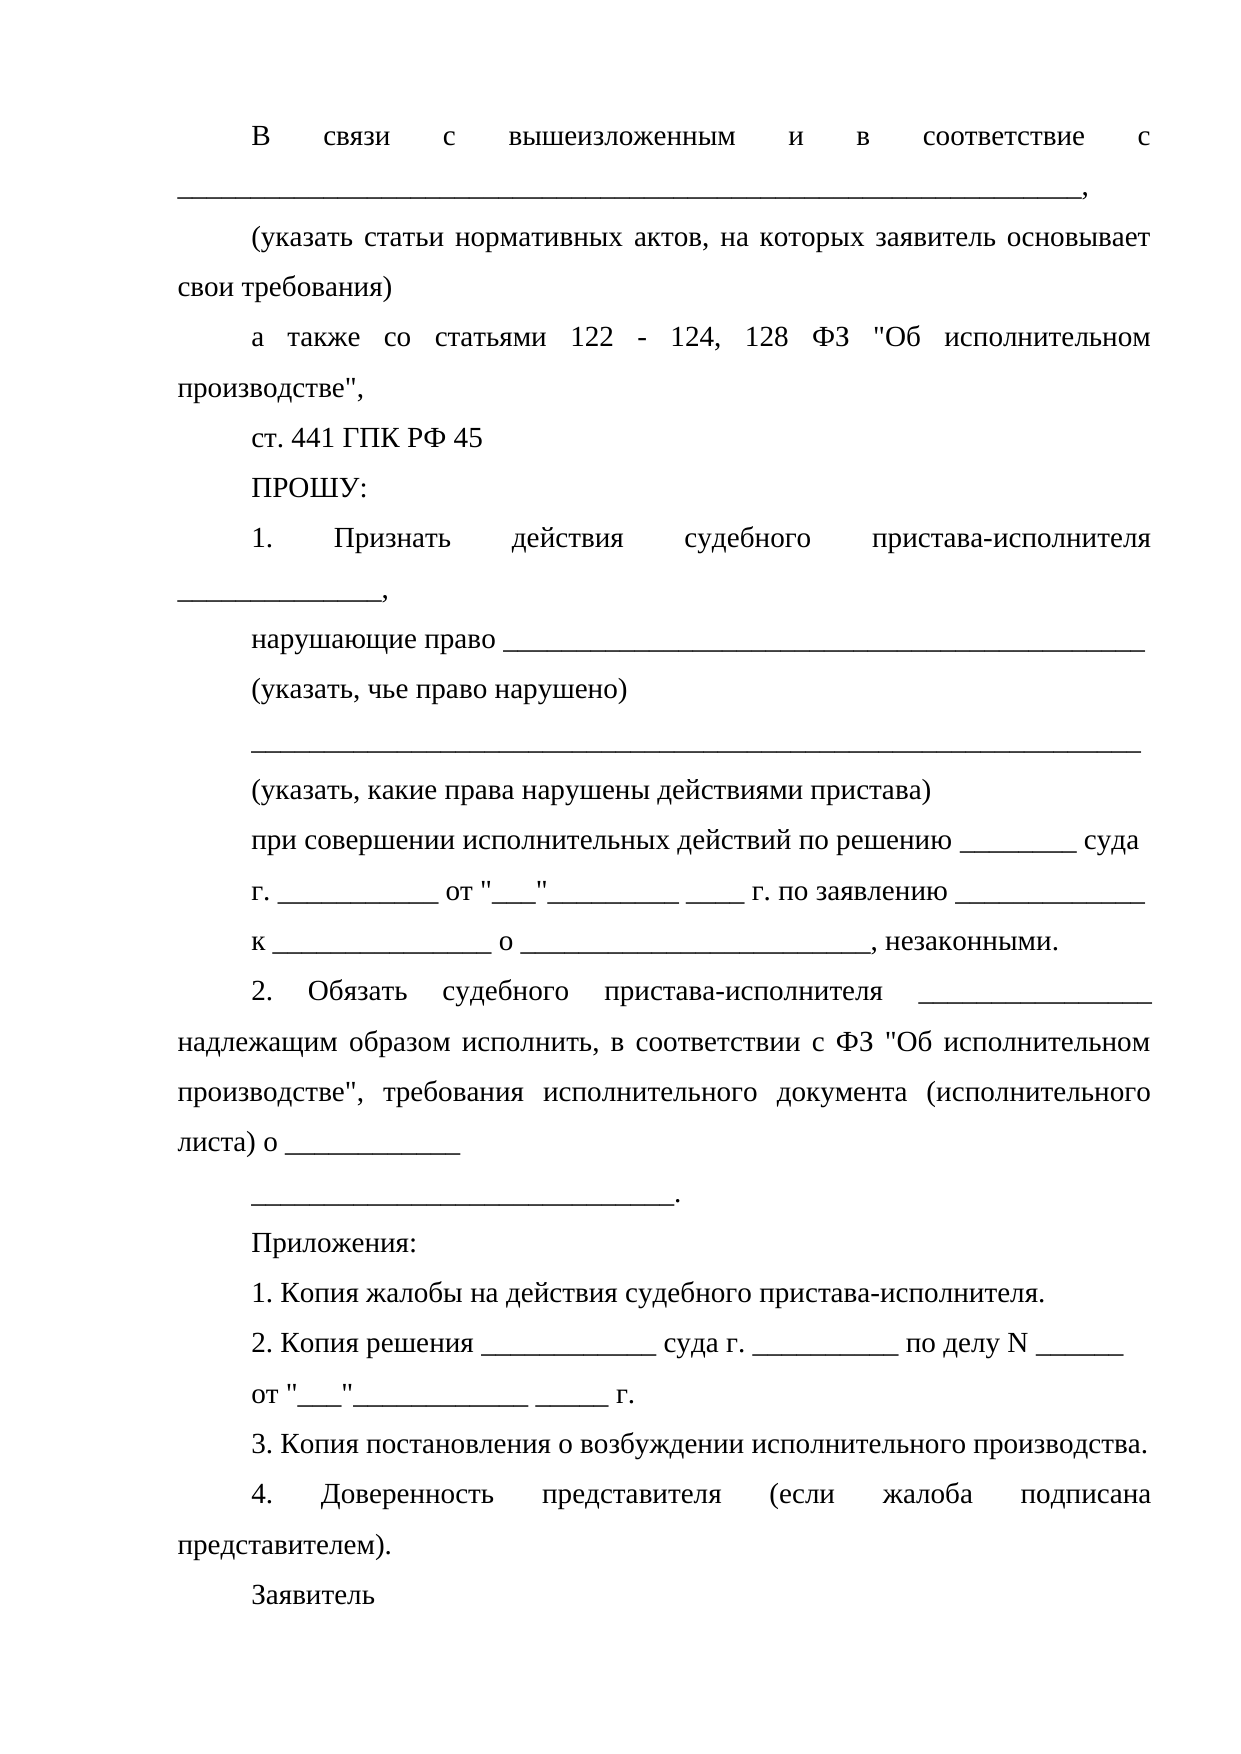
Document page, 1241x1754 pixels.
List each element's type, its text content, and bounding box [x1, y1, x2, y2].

text г. ___________ от "___"_________ ____ г. по заявлению _____________ [177, 873, 1152, 906]
text ст. 441 ГПК РФ 45 [177, 420, 1152, 453]
text (указать статьи нормативных актов, на которых заявитель основывает свои требования) [177, 219, 1152, 303]
text при совершении исполнительных действий по решению ________ суда [177, 822, 1152, 856]
text 1. Копия жалобы на действия судебного пристава-исполнителя. [177, 1275, 1152, 1309]
text 2. Обязать судебного пристава-исполнителя ________________ надлежащим образом исполнить, в соответствии с ФЗ "Об исполнительном производстве", требования исполнительного документа (исполнительного листа) о ____________ [177, 973, 1152, 1158]
text _____________________________________________________________ [177, 722, 1152, 755]
text (указать, какие права нарушены действиями пристава) [177, 772, 1152, 806]
text ПРОШУ: [177, 470, 1152, 504]
text В связи с вышеизложенным и в соответствие с ______________________________________________________________, [177, 118, 1152, 202]
text 2. Копия решения ____________ суда г. __________ по делу N ______ [177, 1326, 1152, 1359]
text от "___"____________ _____ г. [177, 1376, 1152, 1409]
text Заявитель [177, 1577, 1152, 1611]
text 4. Доверенность представителя (если жалоба подписана представителем). [177, 1477, 1152, 1560]
text _____________________________. [177, 1175, 1152, 1208]
text 1. Признать действия судебного пристава-исполнителя ______________, [177, 521, 1152, 604]
text к _______________ о ________________________, незаконными. [177, 923, 1152, 957]
text нарушающие право ____________________________________________ [177, 621, 1152, 655]
text Приложения: [177, 1225, 1152, 1258]
text (указать, чье право нарушено) [177, 672, 1152, 705]
text 3. Копия постановления о возбуждении исполнительного производства. [177, 1426, 1152, 1460]
text а также со статьями 122 - 124, 128 ФЗ "Об исполнительном производстве", [177, 319, 1152, 403]
